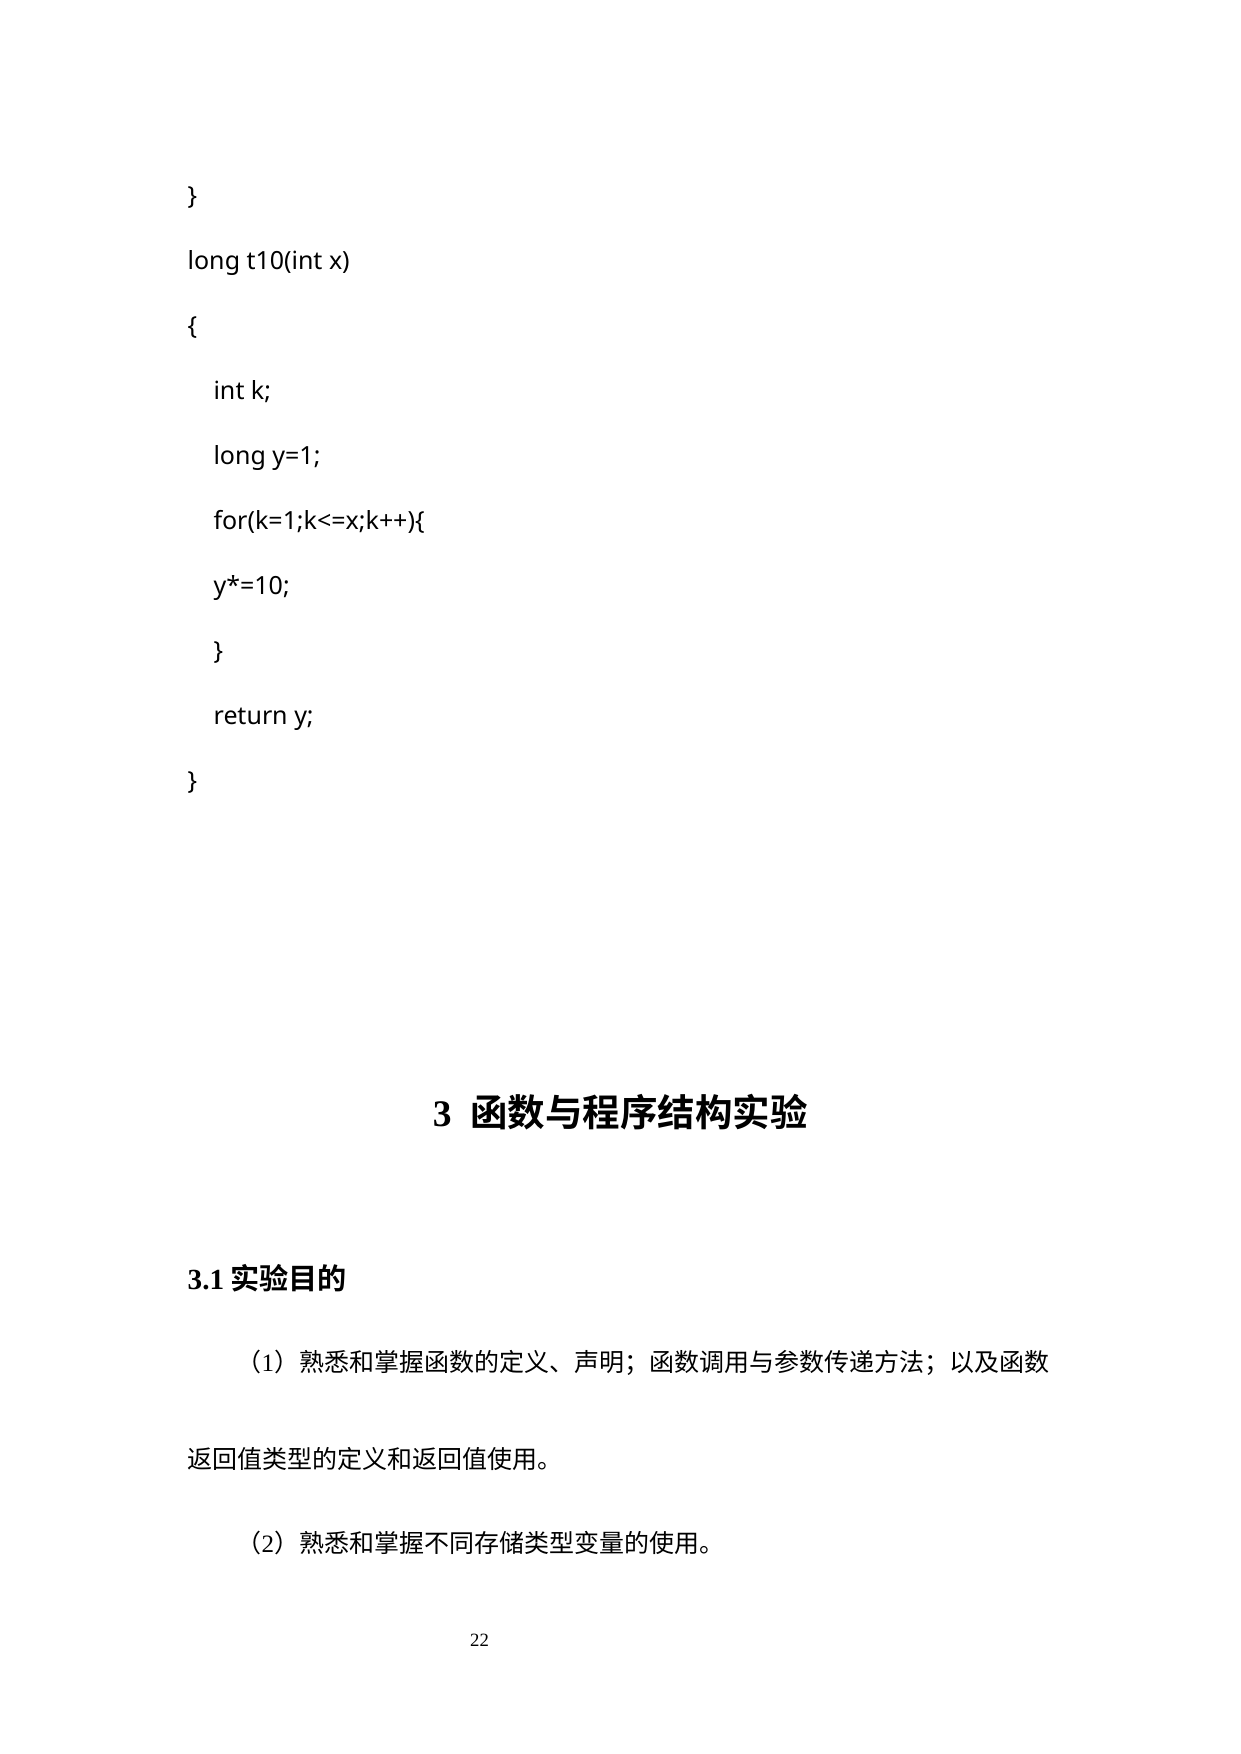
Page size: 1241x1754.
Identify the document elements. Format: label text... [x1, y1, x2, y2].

text { [187, 292, 1053, 357]
text long y=1; [187, 422, 1053, 487]
subtitle 3.1实验目的 [187, 1244, 1053, 1309]
text y*=10; [187, 552, 1053, 617]
text } [187, 747, 1053, 812]
text int k; [187, 357, 1053, 422]
text return y; [187, 682, 1053, 747]
text for(k=1;k<=x;k++){ [187, 487, 1053, 552]
text long t10(int x) [187, 227, 1053, 292]
text } [187, 617, 1053, 682]
text （1）熟悉和掌握函数的定义、声明；函数调用与参数传递方法；以及函数返回值类型的定义和返回值使用。 [187, 1328, 1053, 1491]
text （2）熟悉和掌握不同存储类型变量的使用。 [187, 1509, 1053, 1574]
text } [187, 162, 1053, 227]
subtitle 3 函数与程序结构实验 [187, 1078, 1053, 1143]
